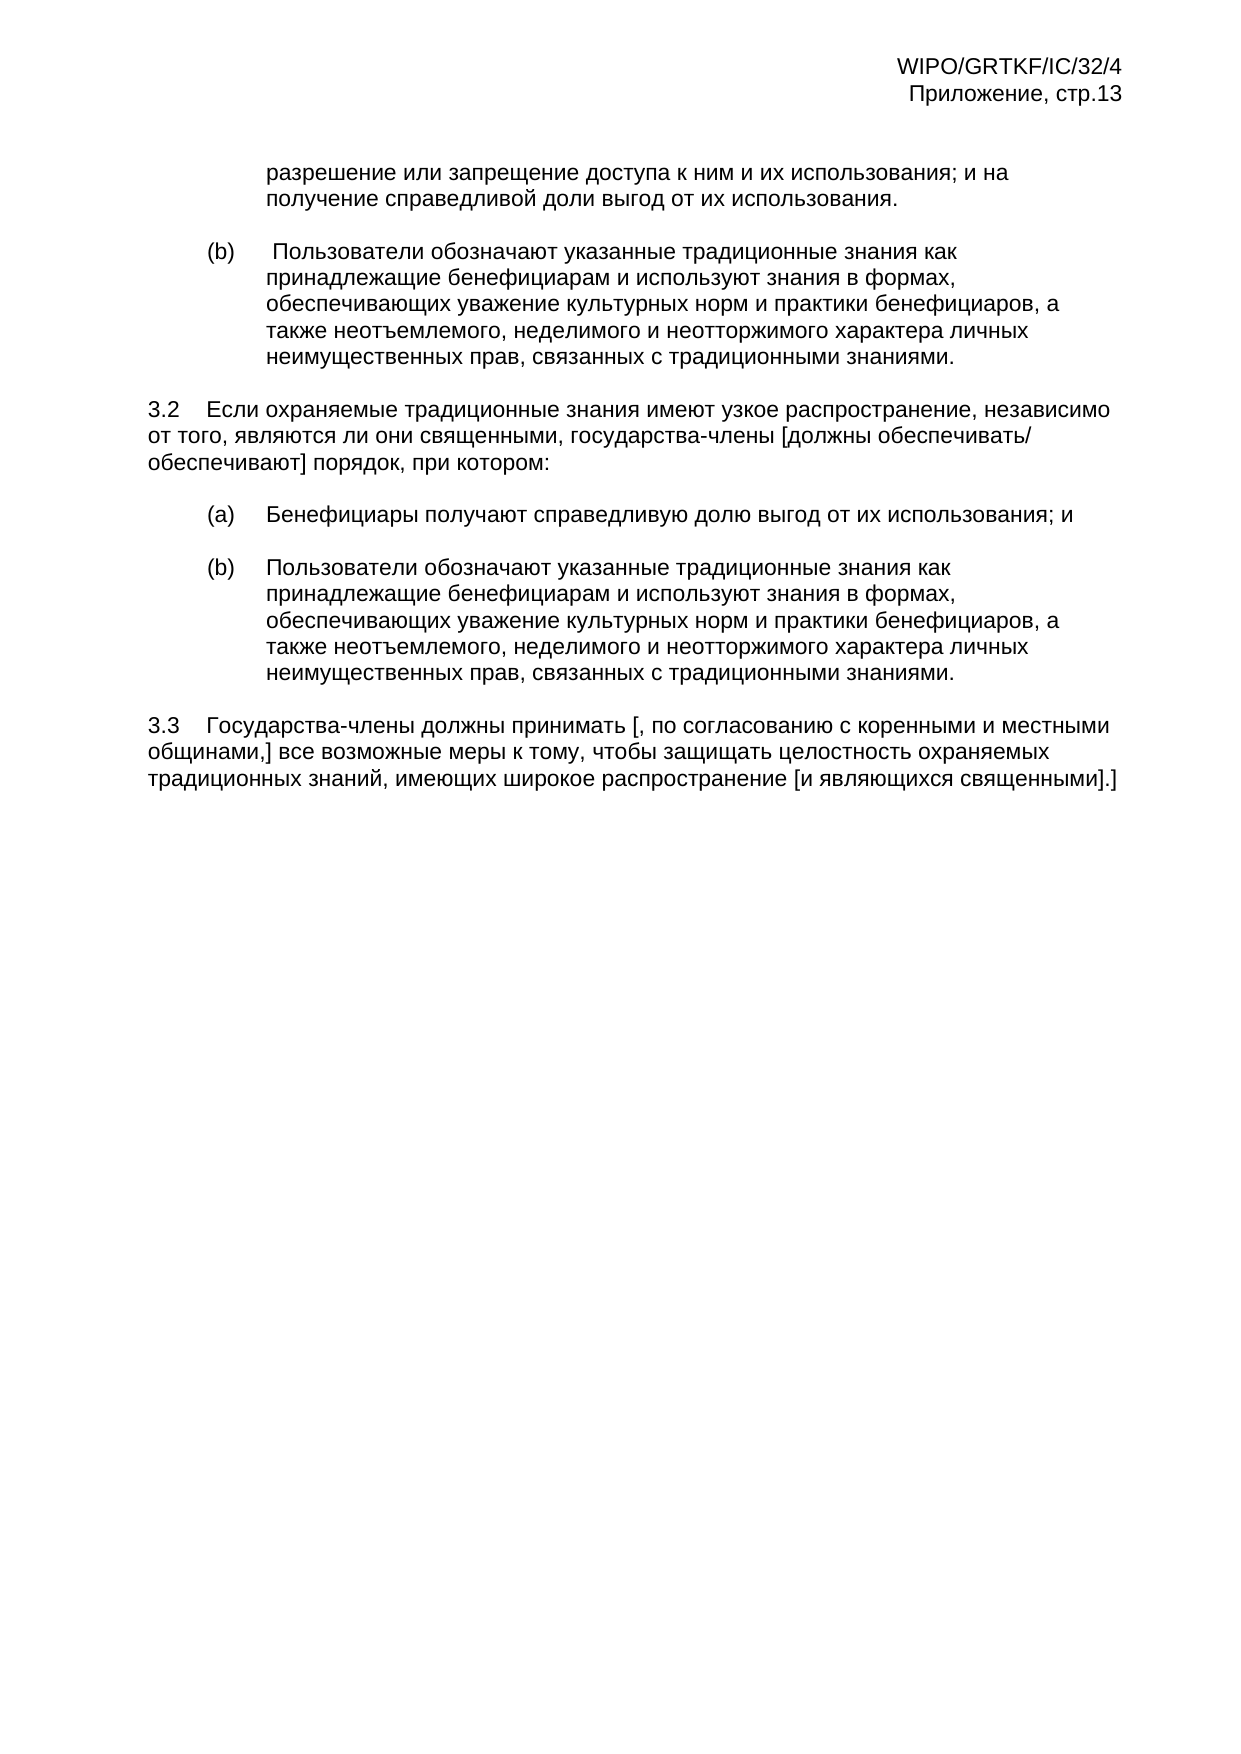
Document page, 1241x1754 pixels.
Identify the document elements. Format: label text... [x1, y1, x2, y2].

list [207, 158, 1122, 211]
list Пользователи обозначают указанные традиционные знания как принадлежащие бенефициарам и используют знания в формах, обеспечивающих уважение культурных норм и практики бенефициаров, а также неотъемлемого, неделимого и неотторжимого характера личных неимущественных прав, связанных с традиционными знаниями. [207, 238, 1122, 369]
list Если охраняемые традиционные знания имеют узкое распространение, независимо от того, являются ли они священными, государства-члены [должны обеспечивать/ обеспечивают] порядок, при котором: [148, 396, 1122, 475]
text 3.3 Государства-члены должны принимать [, по согласованию с коренными и местными общинами,] все возможные меры к тому, чтобы защищать целостность охраняемых традиционных знаний, имеющих широкое распространение [и являющихся священными].] [148, 712, 1122, 791]
list Бенефициары получают справедливую долю выгод от их использования; и [207, 501, 1122, 527]
list Пользователи обозначают указанные традиционные знания как принадлежащие бенефициарам и используют знания в формах, обеспечивающих уважение культурных норм и практики бенефициаров, а также неотъемлемого, неделимого и неотторжимого характера личных неимущественных прав, связанных с традиционными знаниями. [207, 554, 1122, 712]
